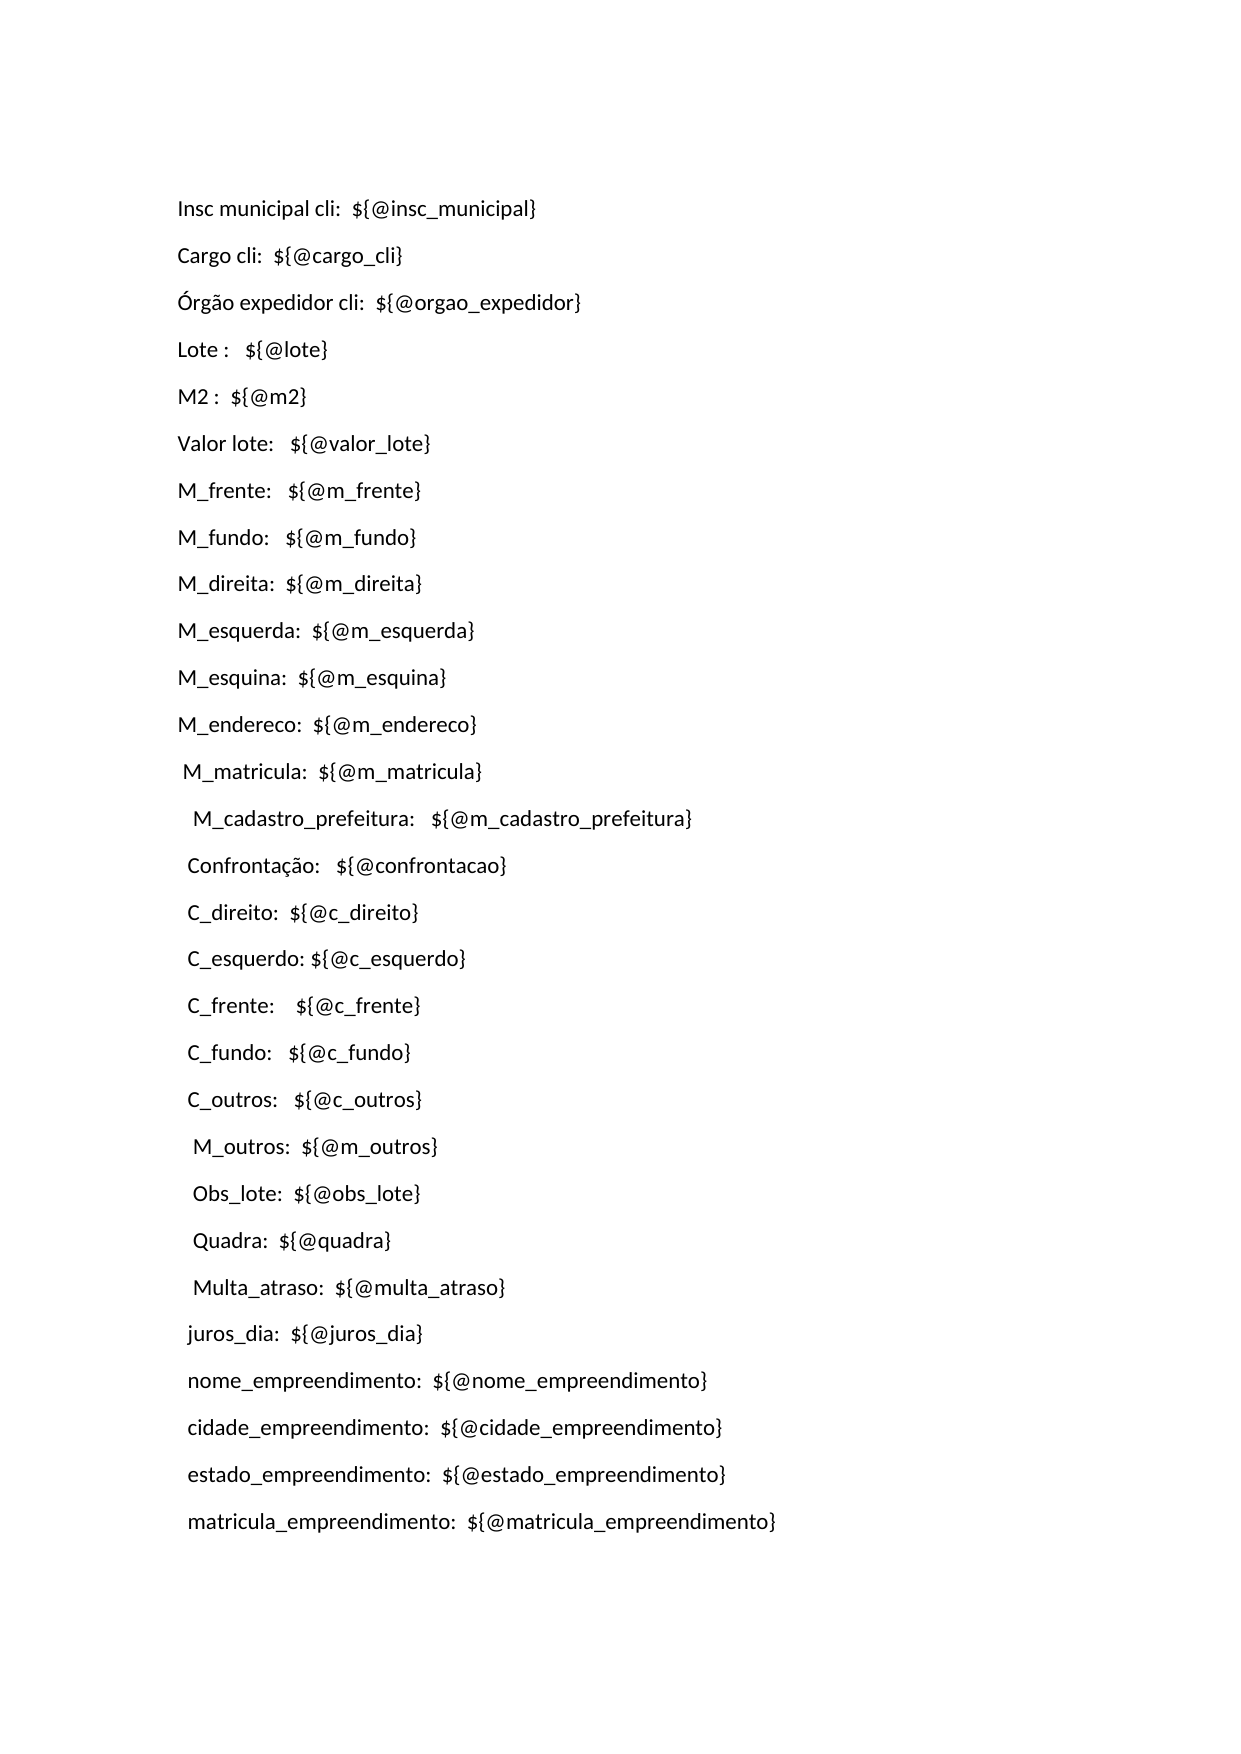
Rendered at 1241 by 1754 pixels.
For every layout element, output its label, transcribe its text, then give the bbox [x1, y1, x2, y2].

text C_direito: ${@c_direito} [177, 898, 1063, 926]
text nome_empreendimento: ${@nome_empreendimento} [177, 1366, 1063, 1394]
text Confrontação: ${@confrontacao} [177, 851, 1063, 879]
text M_matricula: ${@m_matricula} [177, 757, 1063, 785]
text matricula_empreendimento: ${@matricula_empreendimento} [177, 1507, 1063, 1535]
text M_outros: ${@m_outros} [177, 1132, 1063, 1160]
text cidade_empreendimento: ${@cidade_empreendimento} [177, 1413, 1063, 1441]
text C_fundo: ${@c_fundo} [177, 1038, 1063, 1066]
text Valor lote: ${@valor_lote} [177, 429, 1063, 457]
text Multa_atraso: ${@multa_atraso} [177, 1273, 1063, 1301]
text M_frente: ${@m_frente} [177, 476, 1063, 504]
text M_direita: ${@m_direita} [177, 569, 1063, 597]
text Lote : ${@lote} [177, 335, 1063, 363]
text juros_dia: ${@juros_dia} [177, 1319, 1063, 1347]
text M_esquina: ${@m_esquina} [177, 663, 1063, 691]
text C_outros: ${@c_outros} [177, 1085, 1063, 1113]
text M_endereco: ${@m_endereco} [177, 710, 1063, 738]
text estado_empreendimento: ${@estado_empreendimento} [177, 1460, 1063, 1488]
text Obs_lote: ${@obs_lote} [177, 1179, 1063, 1207]
text Quadra: ${@quadra} [177, 1226, 1063, 1254]
text Insc municipal cli: ${@insc_municipal} [177, 194, 1063, 222]
text Cargo cli: ${@cargo_cli} [177, 241, 1063, 269]
text C_esquerdo: ${@c_esquerdo} [177, 944, 1063, 972]
text C_frente: ${@c_frente} [177, 991, 1063, 1019]
text Órgão expedidor cli: ${@orgao_expedidor} [177, 288, 1063, 316]
text M_fundo: ${@m_fundo} [177, 523, 1063, 551]
text M_esquerda: ${@m_esquerda} [177, 616, 1063, 644]
text M2 : ${@m2} [177, 382, 1063, 410]
text M_cadastro_prefeitura: ${@m_cadastro_prefeitura} [177, 804, 1063, 832]
